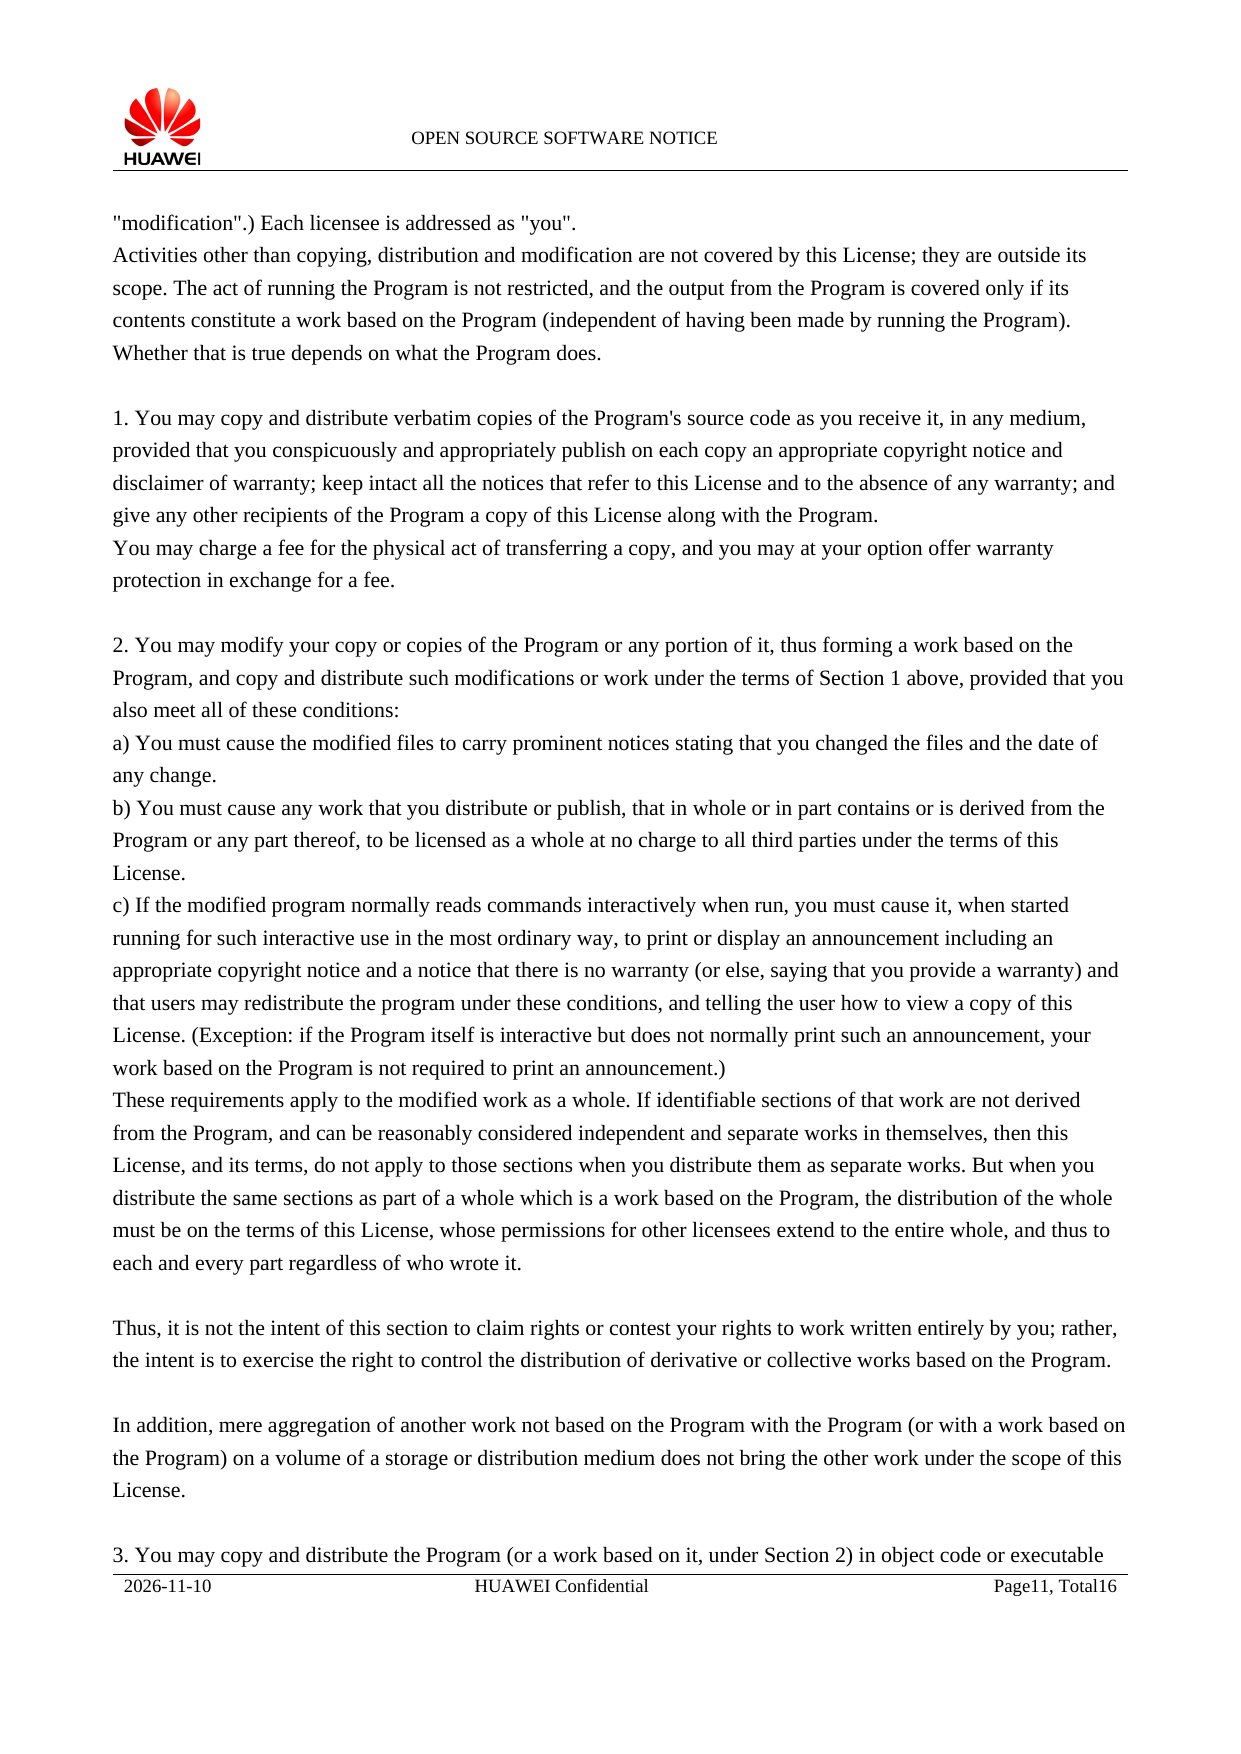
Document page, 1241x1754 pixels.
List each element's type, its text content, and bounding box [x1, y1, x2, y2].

picture [124, 88, 201, 165]
